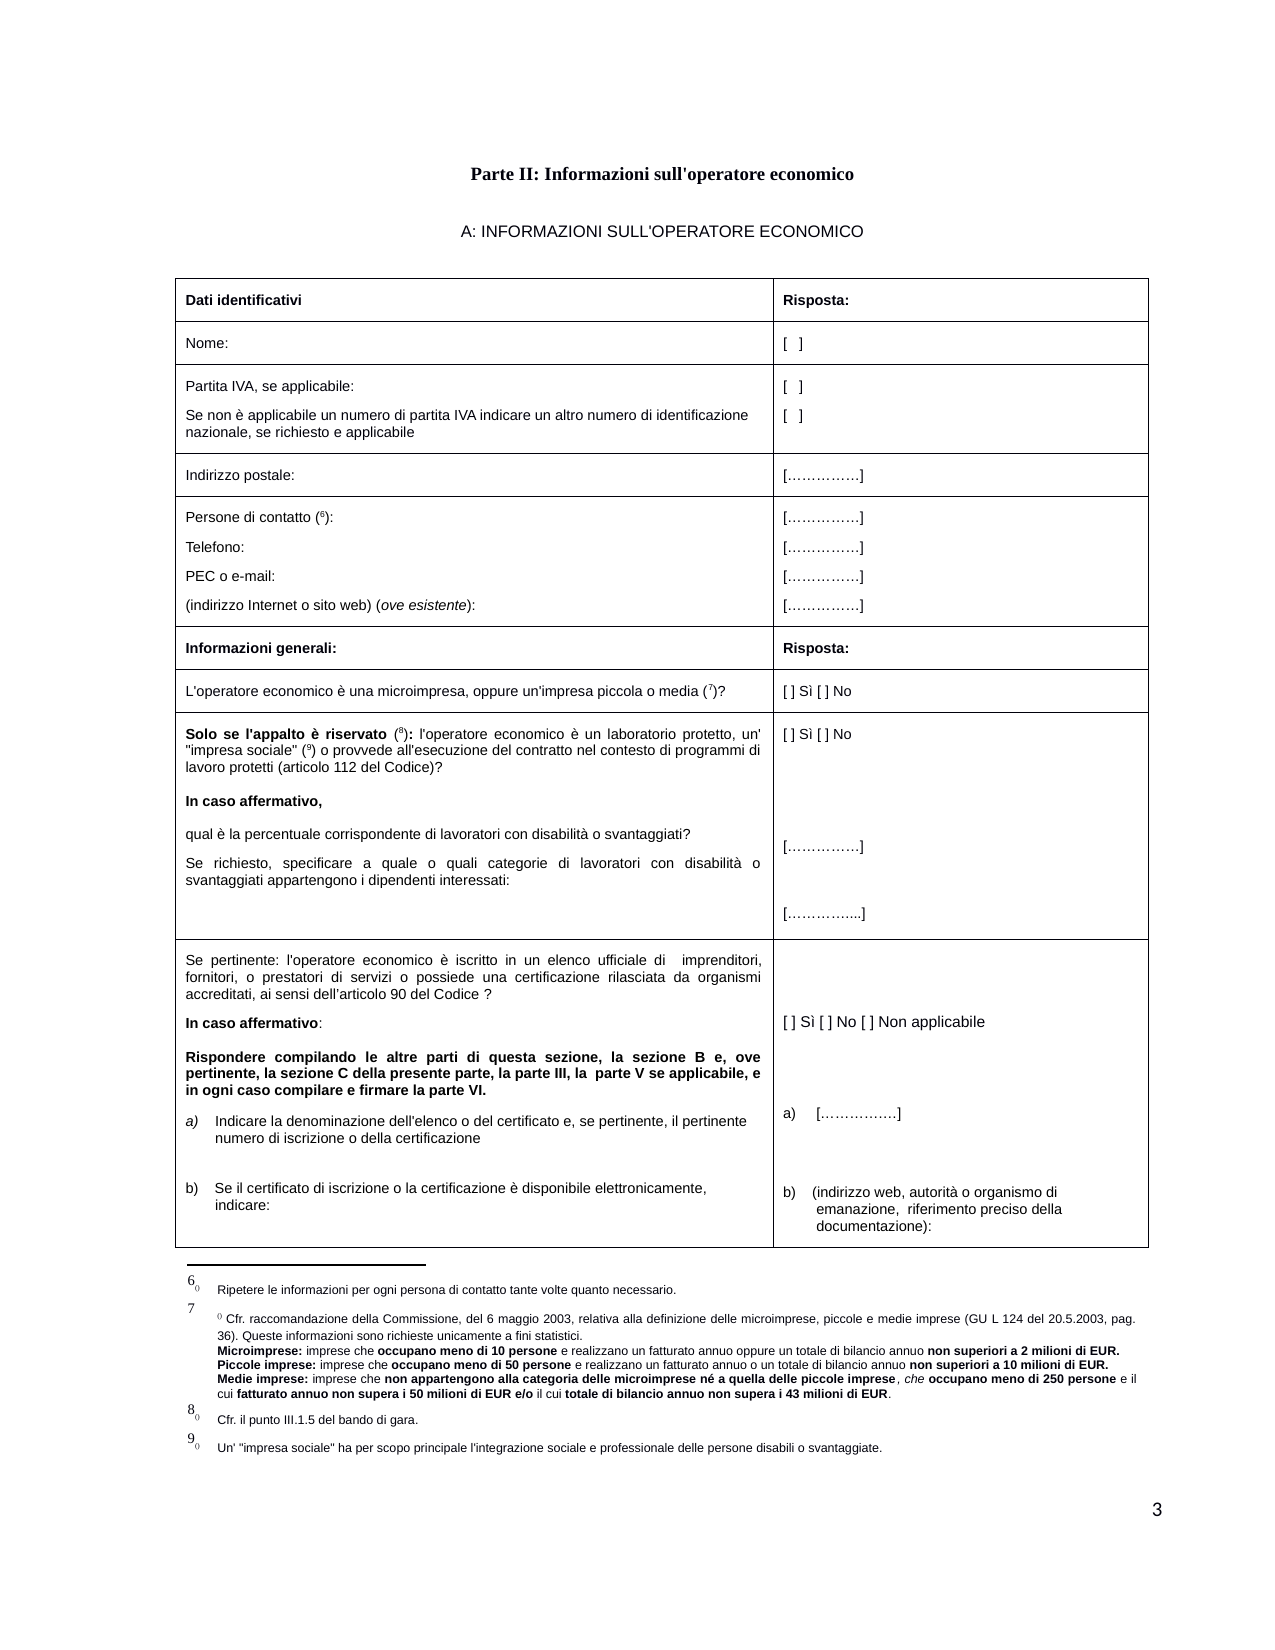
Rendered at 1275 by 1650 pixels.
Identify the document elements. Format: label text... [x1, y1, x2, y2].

table_cell [ ] Sì [ ] No [……………] […………....] [774, 713, 1148, 938]
table_cell [ ] [ ] [774, 365, 1148, 453]
table_cell [ ] [774, 322, 1148, 364]
table_header Risposta: [774, 279, 1148, 321]
table_cell Partita IVA, se applicabile: Se non è applicabile un numero di partita IVA indicare un altro numero di identificazione nazionale, se richiesto e applicabile [176, 365, 773, 453]
table_cell Solo se l'appalto è riservato (): l'operatore economico è un laboratorio protetto, un' "impresa sociale" () o provvede all'esecuzione del contratto nel contesto di programmi di lavoro protetti (articolo 112 del Codice)? In caso affermativo, qual è la percentuale corrispondente di lavoratori con disabilità o svantaggiati? Se richiesto, specificare a quale o quali categorie di lavoratori con disabilità o svantaggiati appartengono i dipendenti interessati: [176, 713, 773, 938]
title A: Informazioni sull'operatore economico [187, 222, 1137, 241]
table_cell Nome: [176, 322, 773, 364]
table_cell Informazioni generali: [176, 627, 773, 669]
table_cell Indirizzo postale: [176, 454, 773, 496]
table_cell [……………] [……………] [……………] [……………] [774, 497, 1148, 626]
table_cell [774, 940, 1148, 1247]
table_cell [……………] [774, 454, 1148, 496]
table_cell Persone di contatto (): Telefono: PEC o e-mail: (indirizzo Internet o sito web) (ove esistente): [176, 497, 773, 626]
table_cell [176, 940, 773, 1247]
title Parte II: Informazioni sull'operatore economico [187, 162, 1137, 184]
table_cell L'operatore economico è una microimpresa, oppure un'impresa piccola o media ()? [176, 670, 773, 712]
table_cell [ ] Sì [ ] No [774, 670, 1148, 712]
table_header Dati identificativi [176, 279, 773, 321]
table_cell Risposta: [774, 627, 1148, 669]
